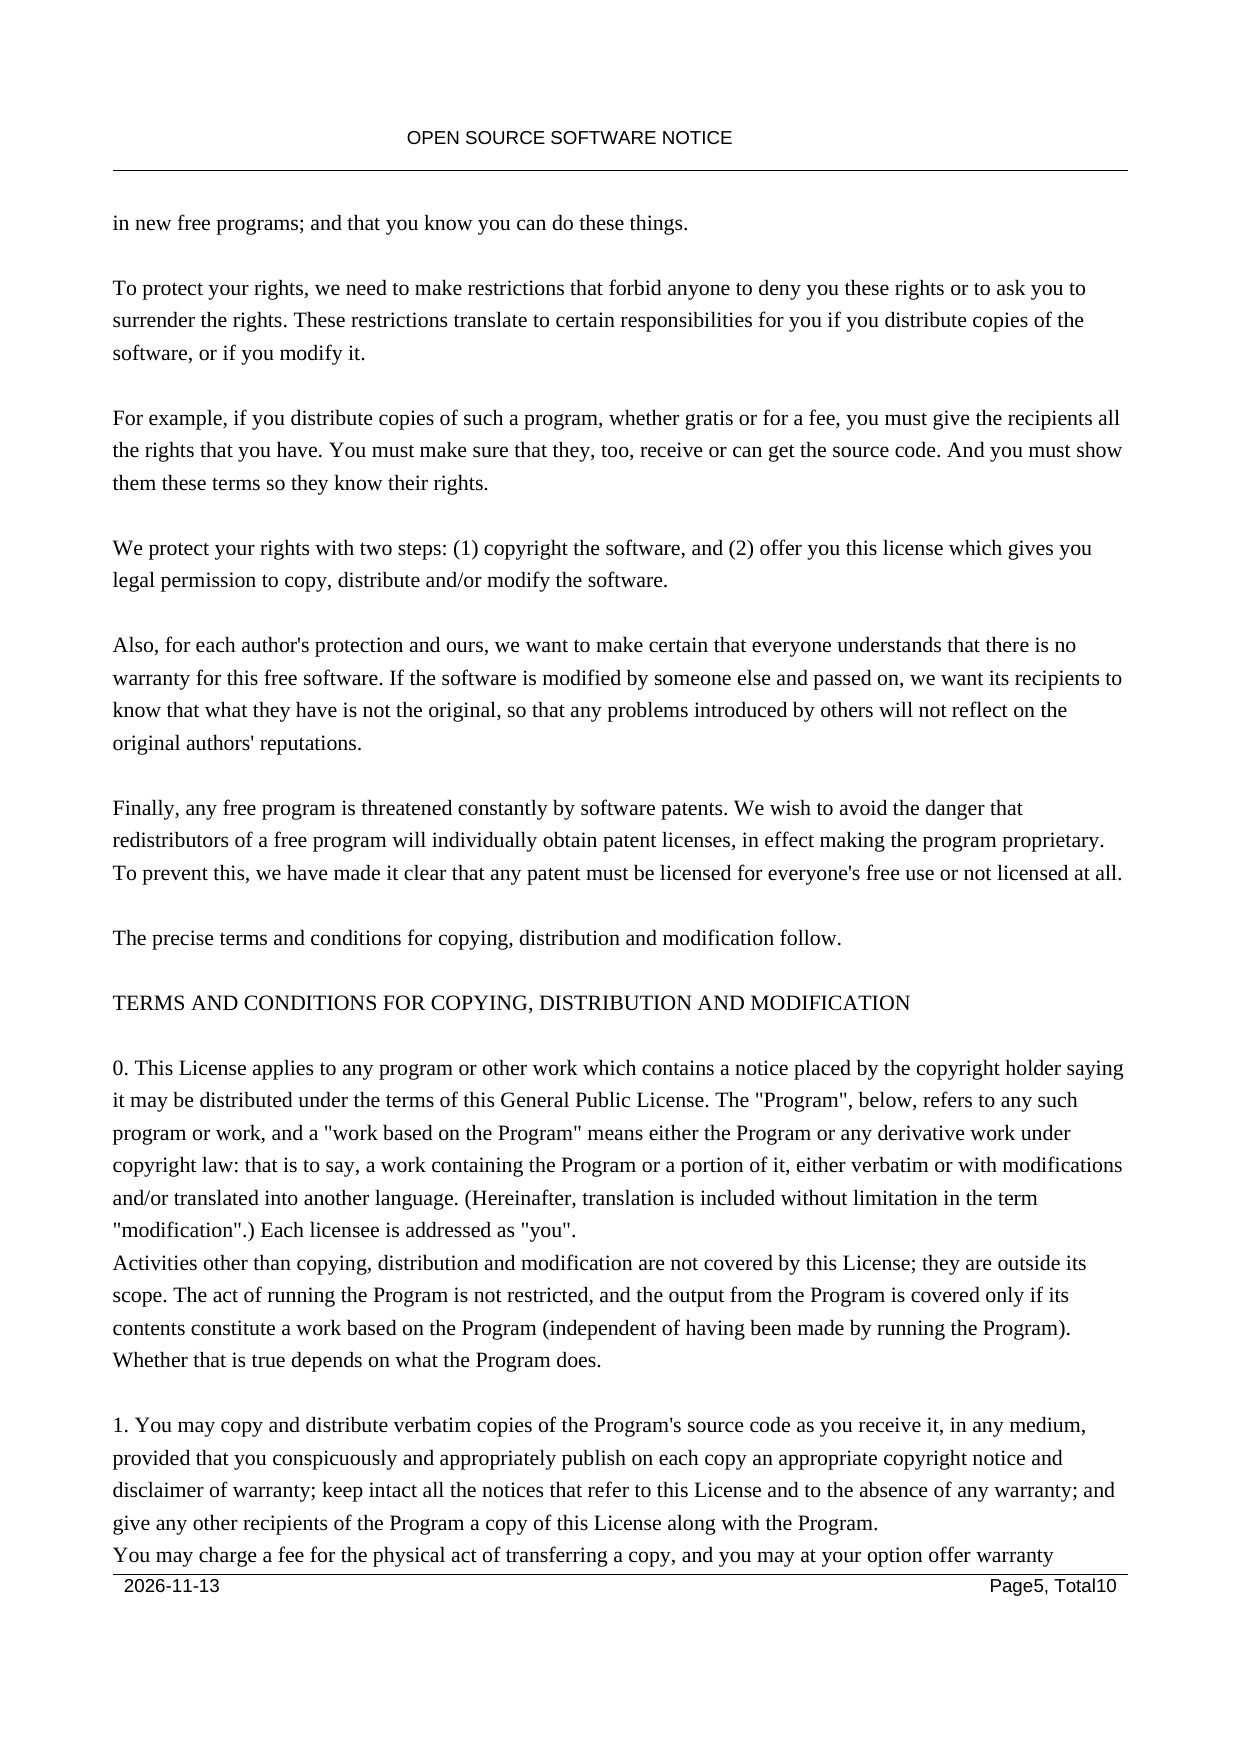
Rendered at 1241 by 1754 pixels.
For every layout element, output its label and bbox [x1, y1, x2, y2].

text [112, 206, 1128, 1571]
